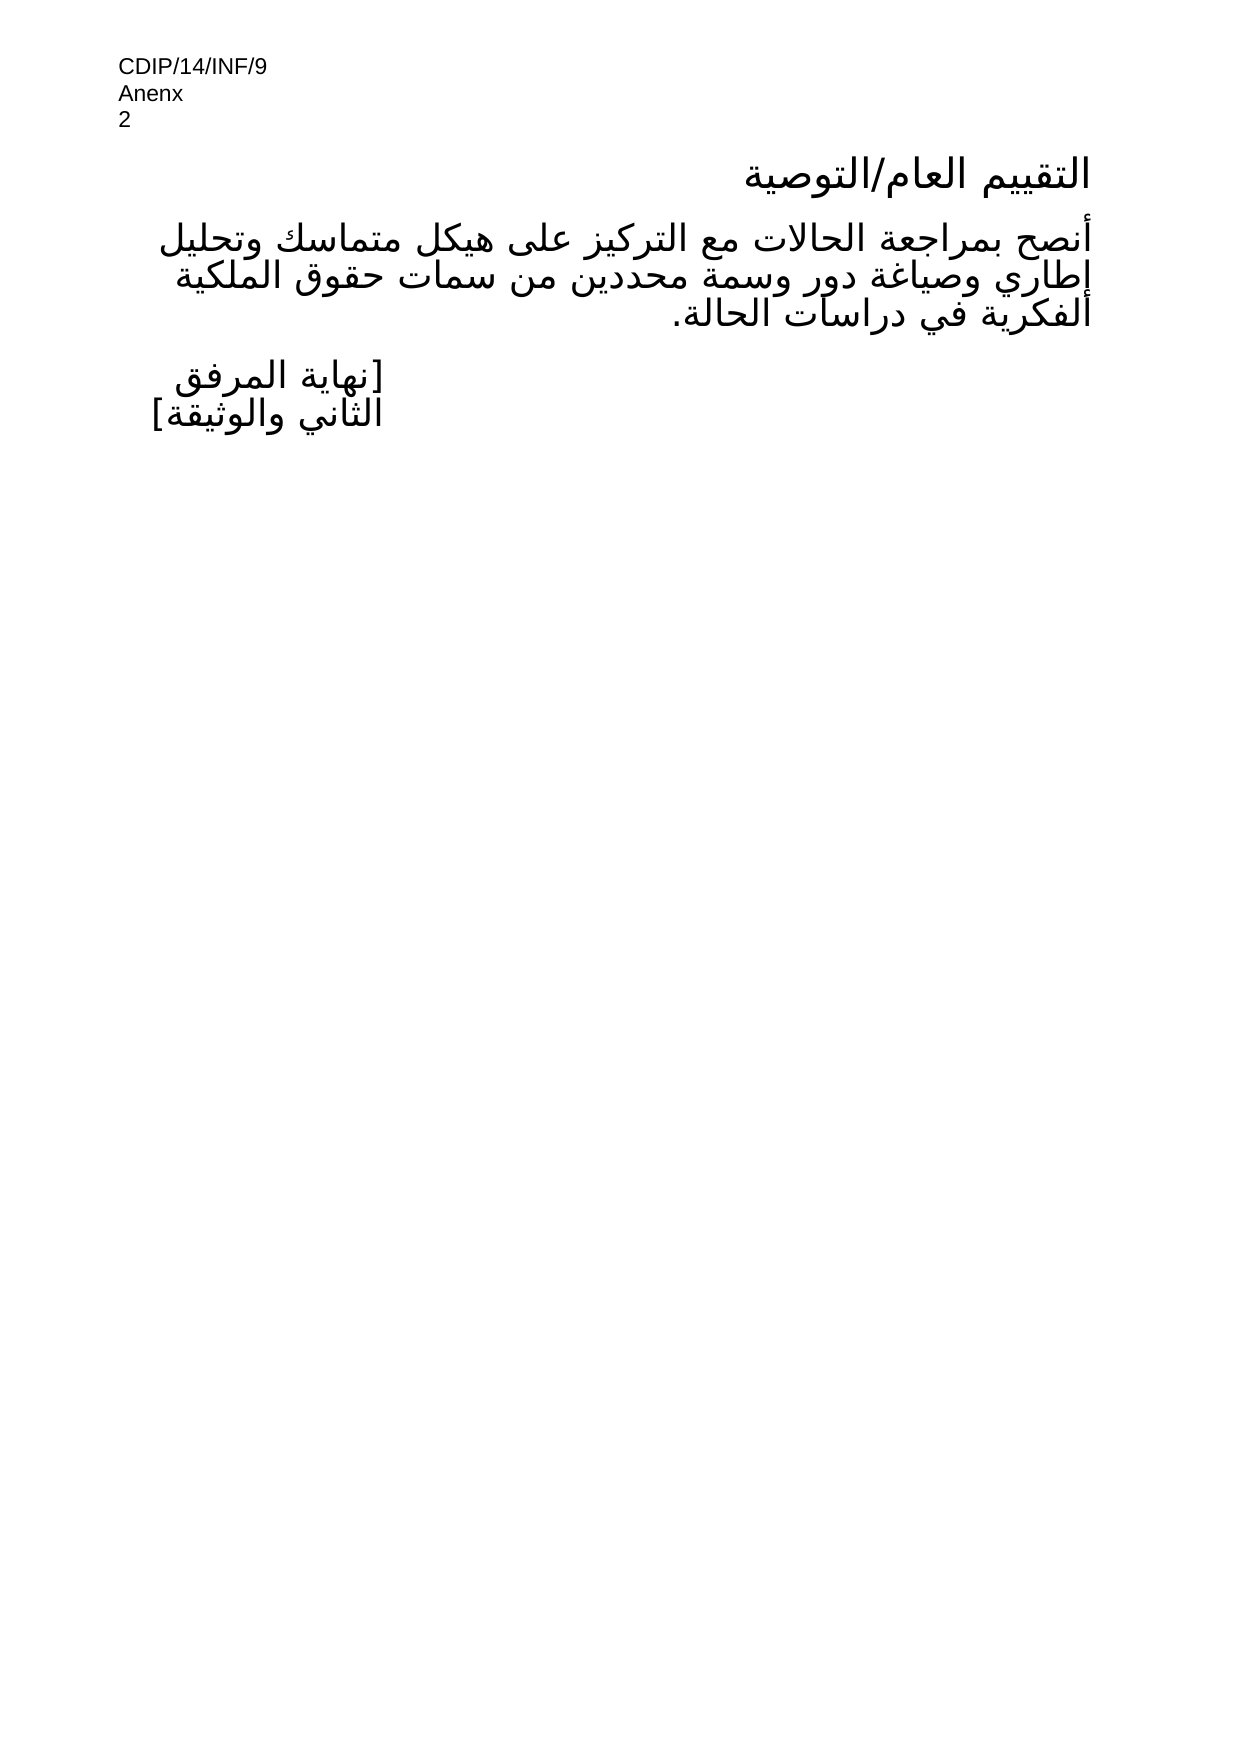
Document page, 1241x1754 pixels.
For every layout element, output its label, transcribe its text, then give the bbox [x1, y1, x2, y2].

text أنصح بمراجعة الحالات مع التركيز على هيكل متماسك وتحليل إطاري وصياغة دور وسمة محددين من سمات حقوق الملكية الفكرية في دراسات الحالة. [118, 221, 1092, 333]
text التقييم العام/التوصية [824, 158, 1073, 196]
text التقييم العام/التوصية [118, 158, 852, 196]
text التقييم العام/التوصية [988, 158, 1092, 196]
text [نهاية المرفق الثاني والوثيقة] [118, 358, 384, 433]
